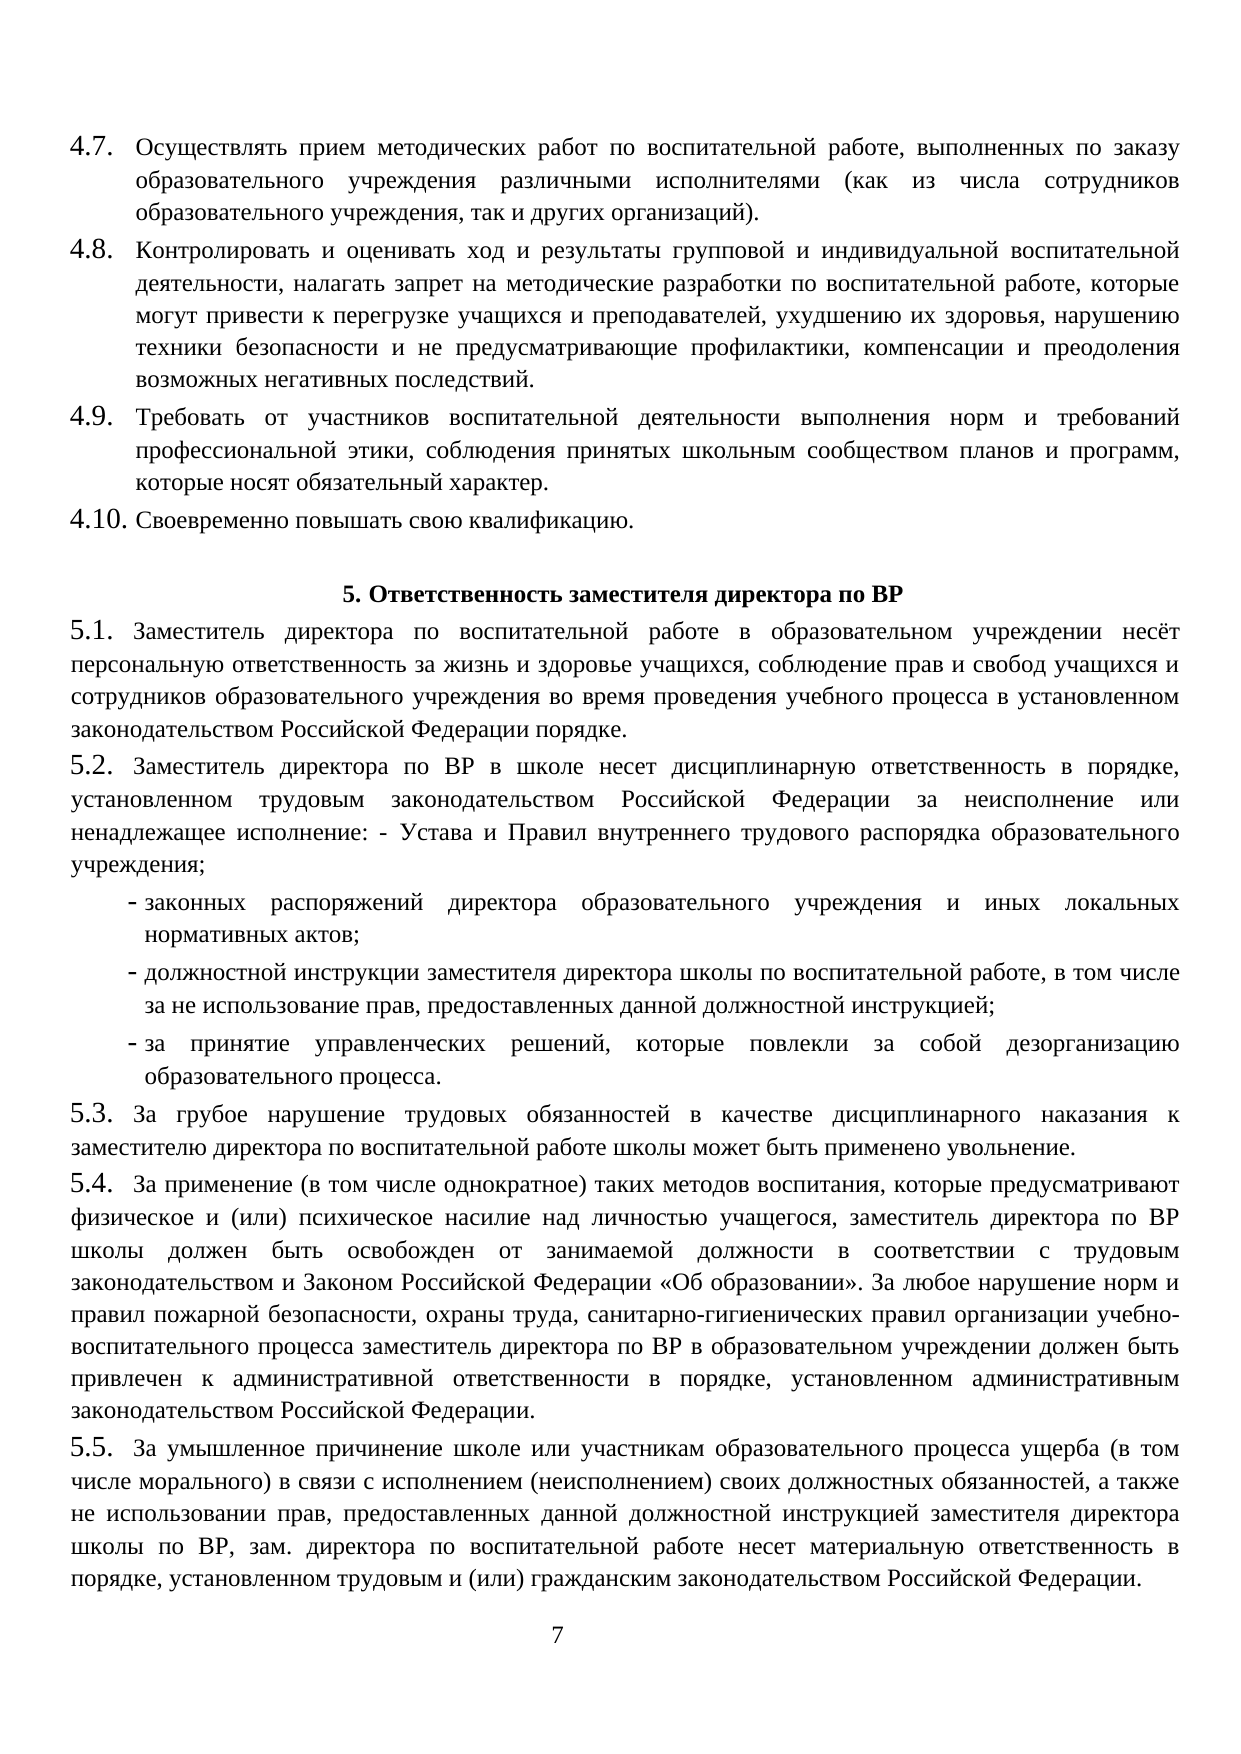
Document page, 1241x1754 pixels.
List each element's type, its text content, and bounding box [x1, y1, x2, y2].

list Своевременно повышать свою квалификацию. [69, 501, 1181, 534]
text 5. Ответственность заместителя директора по ВР [70, 579, 1176, 608]
list законных распоряжений директора образовательного учреждения и иных локальных нормативных актов; [127, 883, 1181, 948]
list Заместитель директора по воспитательной работе в образовательном учреждении несёт персональную ответственность за жизнь и здоровье учащихся, соблюдение прав и свобод учащихся и сотрудников образовательного учреждения во время проведения учебного процесса в установленном законодательством Российской Федерации порядке. [69, 612, 1181, 742]
list За грубое нарушение трудовых обязанностей в качестве дисциплинарного наказания к заместителю директора по воспитательной работе школы может быть применено увольнение. [69, 1095, 1181, 1161]
list За применение (в том числе однократное) таких методов воспитания, которые предусматривают физическое и (или) психическое насилие над личностью учащегося, заместитель директора по ВР школы должен быть освобожден от занимаемой должности в соответствии с трудовым законодательством и Законом Российской Федерации «Об образовании». За любое нарушение норм и правил пожарной безопасности, охраны труда, санитарно-гигиенических правил организации учебно-воспитательного процесса заместитель директора по ВР в образовательном учреждении должен быть привлечен к административной ответственности в порядке, установленном административным законодательством Российской Федерации. [69, 1166, 1181, 1424]
list за принятие управленческих решений, которые повлекли за собой дезорганизацию образовательного процесса. [127, 1024, 1181, 1090]
list За умышленное причинение школе или участникам образовательного процесса ущерба (в том числе морального) в связи с исполнением (неисполнением) своих должностных обязанностей, а также не использовании прав, предоставленных данной должностной инструкцией заместителя директора школы по ВР, зам. директора по воспитательной работе несет материальную ответственность в порядке, установленном трудовым и (или) гражданским законодательством Российской Федерации. [69, 1429, 1181, 1592]
list должностной инструкции заместителя директора школы по воспитательной работе, в том числе за не использование прав, предоставленных данной должностной инструкцией; [127, 953, 1181, 1019]
list Контролировать и оценивать ход и результаты групповой и индивидуальной воспитательной деятельности, налагать запрет на методические разработки по воспитательной работе, которые могут привести к перегрузке учащихся и преподавателей, ухудшению их здоровья, нарушению техники безопасности и не предусматривающие профилактики, компенсации и преодоления возможных негативных последствий. [69, 231, 1181, 393]
list Осуществлять прием методических работ по воспитательной работе, выполненных по заказу образовательного учреждения различными исполнителями (как из числа сотрудников образовательного учреждения, так и других организаций). [69, 128, 1181, 226]
list Требовать от участников воспитательной деятельности выполнения норм и требований профессиональной этики, соблюдения принятых школьным сообществом планов и программ, которые носят обязательный характер. [69, 398, 1181, 496]
list Заместитель директора по ВР в школе несет дисциплинарную ответственность в порядке, установленном трудовым законодательством Российской Федерации за неисполнение или ненадлежащее исполнение: - Устава и Правил внутреннего трудового распорядка образовательного учреждения; [69, 747, 1181, 878]
